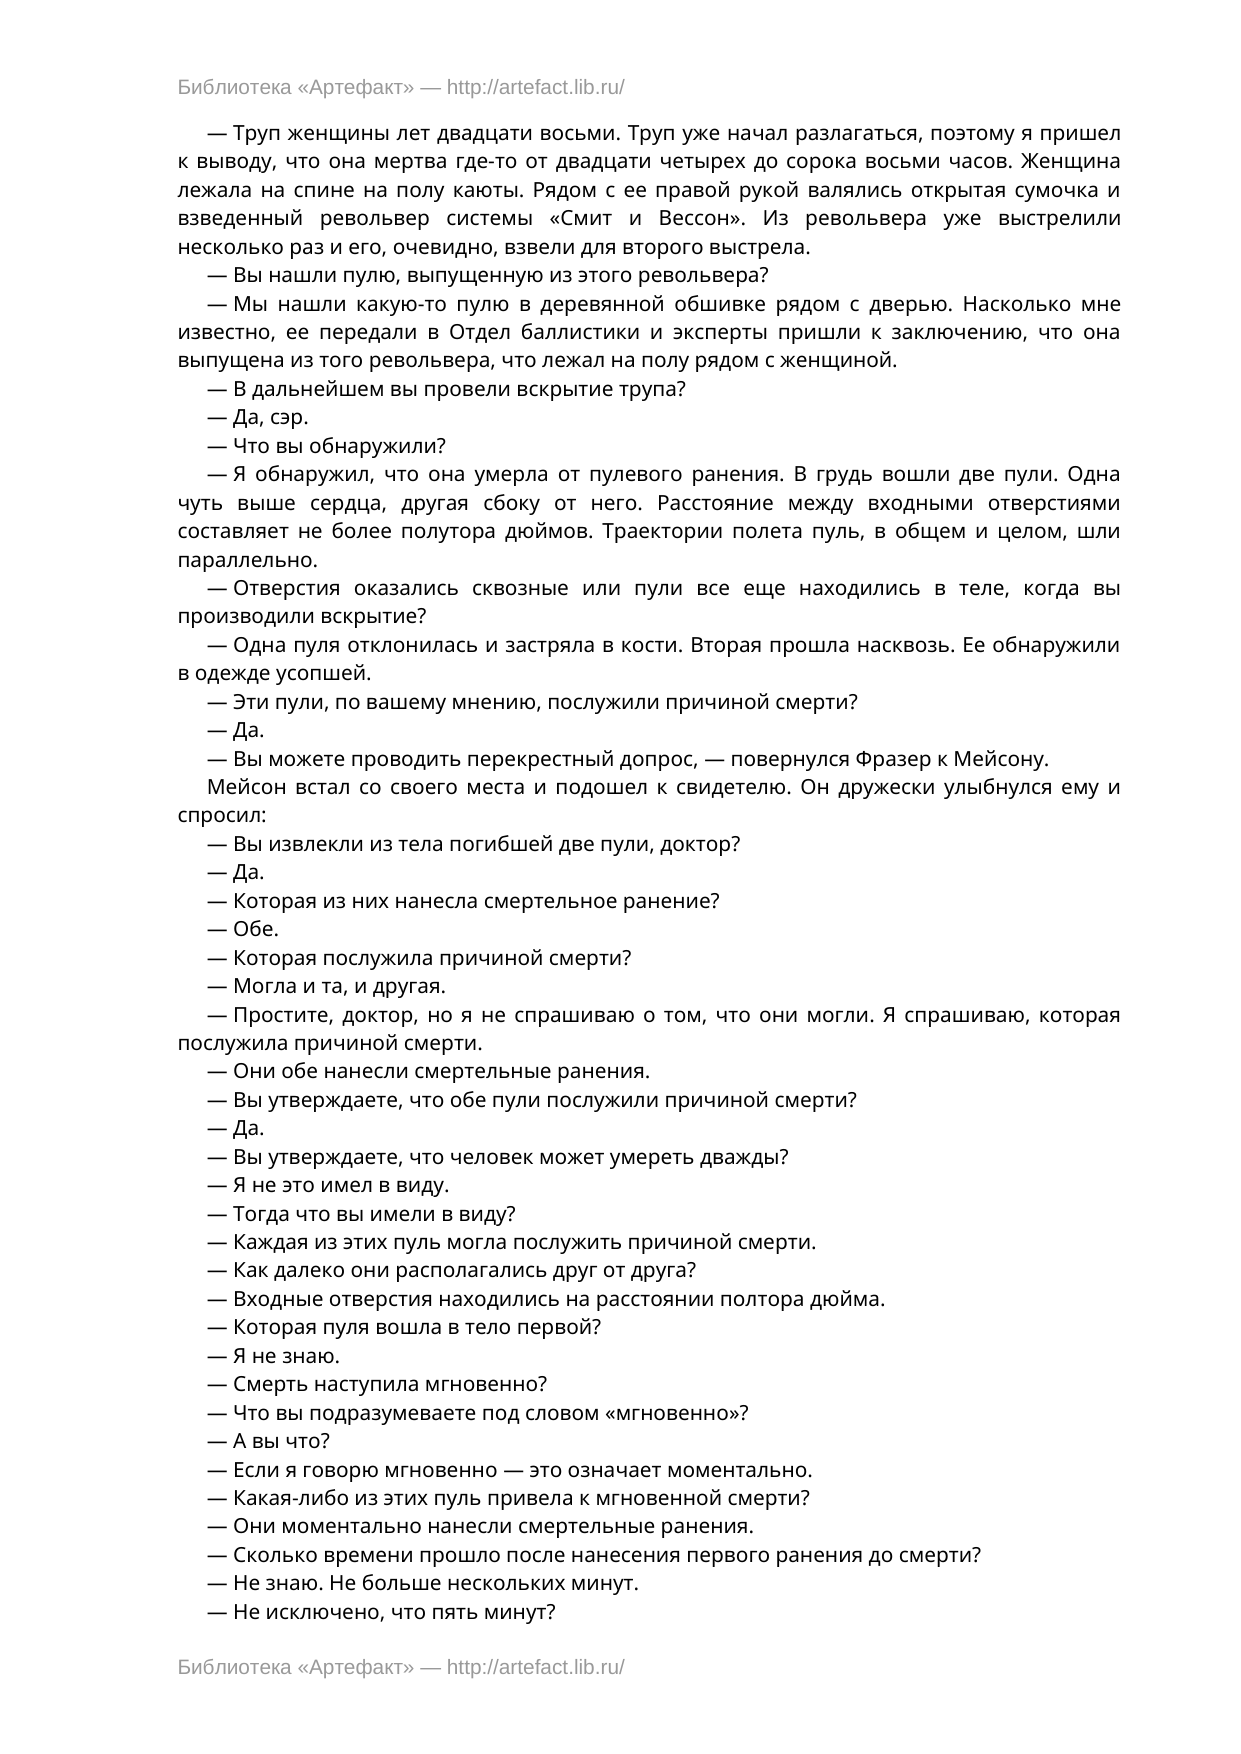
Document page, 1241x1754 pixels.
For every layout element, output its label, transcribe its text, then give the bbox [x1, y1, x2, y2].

text — Мы нашли какую-то пулю в деревянной обшивке рядом с дверью. Насколько мне известно, ее передали в Отдел баллистики и эксперты пришли к заключению, что она выпущена из того револьвера, что лежал на полу рядом с женщиной. [177, 289, 1122, 374]
text — Что вы подразумеваете под словом «мгновенно»? [177, 1398, 1122, 1426]
text — Вы нашли пулю, выпущенную из этого револьвера? [177, 260, 1122, 289]
text — Которая послужила причиной смерти? [177, 943, 1122, 971]
text — Да, сэр. [177, 402, 1122, 431]
text — Тогда что вы имели в виду? [177, 1199, 1122, 1227]
text — Какая-либо из этих пуль привела к мгновенной смерти? [177, 1483, 1122, 1512]
text — Они обе нанесли смертельные ранения. [177, 1057, 1122, 1085]
text — Отверстия оказались сквозные или пули все еще находились в теле, когда вы производили вскрытие? [177, 573, 1122, 630]
text — Сколько времени прошло после нанесения первого ранения до смерти? [177, 1540, 1122, 1568]
text — Не знаю. Не больше нескольких минут. [177, 1568, 1122, 1597]
text — Каждая из этих пуль могла послужить причиной смерти. [177, 1227, 1122, 1256]
text — Одна пуля отклонилась и застряла в кости. Вторая прошла насквозь. Ее обнаружили в одежде усопшей. [177, 630, 1122, 687]
text — Труп женщины лет двадцати восьми. Труп уже начал разлагаться, поэтому я пришел к выводу, что она мертва где-то от двадцати четырех до сорока восьми часов. Женщина лежала на спине на полу каюты. Рядом с ее правой рукой валялись открытая сумочка и взведенный револьвер системы «Смит и Вессон». Из револьвера уже выстрелили несколько раз и его, очевидно, взвели для второго выстрела. [177, 118, 1122, 260]
text — А вы что? [177, 1426, 1122, 1455]
text — Вы извлекли из тела погибшей две пули, доктор? [177, 829, 1122, 857]
text — Да. [177, 1113, 1122, 1142]
text — Да. [177, 857, 1122, 886]
text — Что вы обнаружили? [177, 431, 1122, 459]
text — Входные отверстия находились на расстоянии полтора дюйма. [177, 1284, 1122, 1312]
text — Не исключено, что пять минут? [177, 1597, 1122, 1625]
text — Обе. [177, 914, 1122, 943]
text — Которая из них нанесла смертельное ранение? [177, 886, 1122, 914]
text — Я обнаружил, что она умерла от пулевого ранения. В грудь вошли две пули. Одна чуть выше сердца, другая сбоку от него. Расстояние между входными отверстиями составляет не более полутора дюймов. Траектории полета пуль, в общем и целом, шли параллельно. [177, 459, 1122, 573]
text — Эти пули, по вашему мнению, послужили причиной смерти? [177, 687, 1122, 715]
text — Да. [177, 715, 1122, 744]
text Мейсон встал со своего места и подошел к свидетелю. Он дружески улыбнулся ему и спросил: [177, 772, 1122, 829]
text — Простите, доктор, но я не спрашиваю о том, что они могли. Я спрашиваю, которая послужила причиной смерти. [177, 1000, 1122, 1057]
text — Они моментально нанесли смертельные ранения. [177, 1512, 1122, 1540]
text — Вы утверждаете, что человек может умереть дважды? [177, 1142, 1122, 1170]
text — В дальнейшем вы провели вскрытие трупа? [177, 374, 1122, 402]
text — Могла и та, и другая. [177, 971, 1122, 1000]
text — Вы утверждаете, что обе пули послужили причиной смерти? [177, 1085, 1122, 1113]
text — Я не знаю. [177, 1341, 1122, 1369]
text — Которая пуля вошла в тело первой? [177, 1312, 1122, 1341]
text — Как далеко они располагались друг от друга? [177, 1256, 1122, 1284]
text — Если я говорю мгновенно — это означает моментально. [177, 1455, 1122, 1483]
text — Вы можете проводить перекрестный допрос, — повернулся Фразер к Мейсону. [177, 744, 1122, 772]
text — Я не это имел в виду. [177, 1170, 1122, 1199]
text — Смерть наступила мгновенно? [177, 1369, 1122, 1398]
